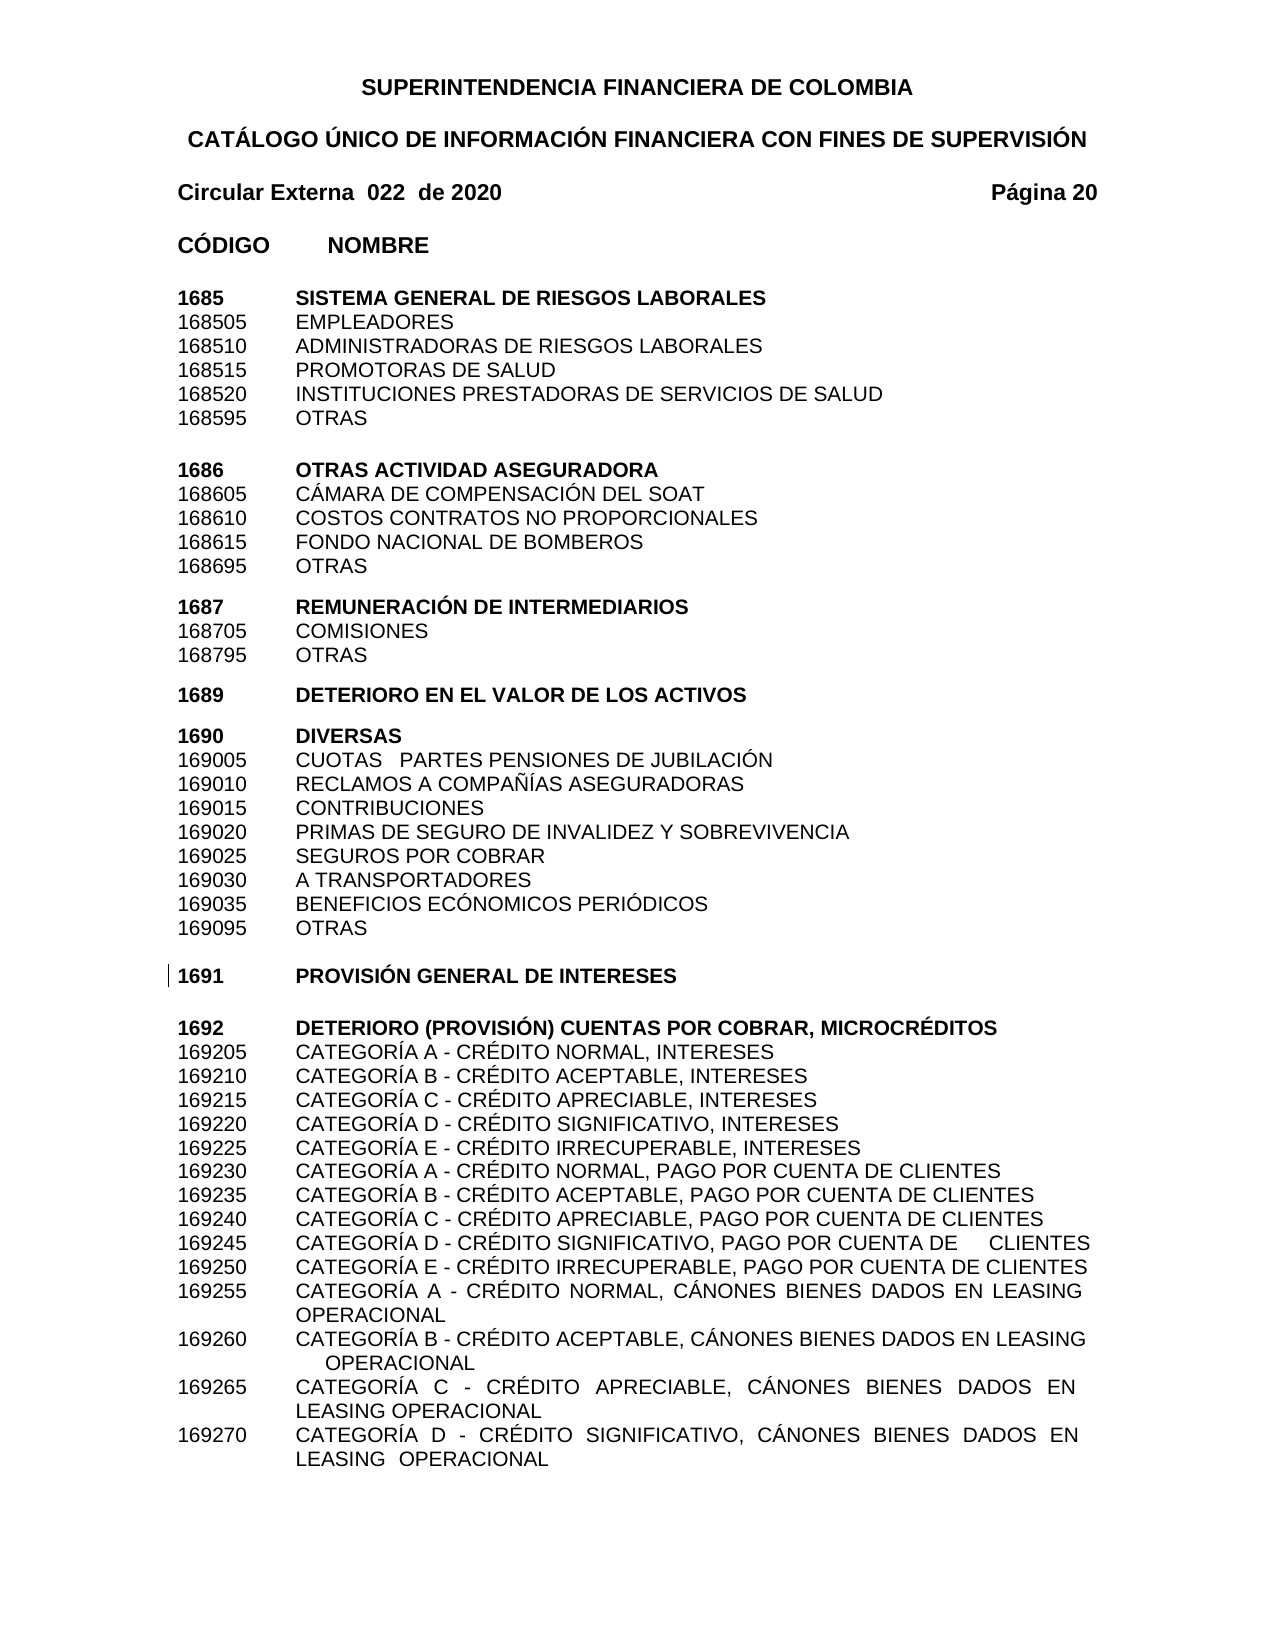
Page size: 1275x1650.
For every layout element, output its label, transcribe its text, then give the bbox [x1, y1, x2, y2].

text 169255 CATEGORÍA A - CRÉDITO NORMAL, CÁNONES BIENES DADOS EN LEASING OPERACIONAL [177, 1279, 1093, 1327]
text 168695 OTRAS [177, 554, 1093, 578]
text 169010 RECLAMOS A COMPAÑÍAS ASEGURADORAS [177, 772, 1093, 796]
text 1686 OTRAS ACTIVIDAD ASEGURADORA [177, 458, 1093, 482]
text 169265 CATEGORÍA C - CRÉDITO APRECIABLE, CÁNONES BIENES DADOS EN LEASING OPERACIONAL [177, 1375, 1093, 1423]
text 1690 DIVERSAS [177, 724, 1093, 748]
text 169215 CATEGORÍA C - CRÉDITO APRECIABLE, INTERESES [177, 1087, 1093, 1111]
text 168595 OTRAS [177, 406, 1093, 430]
text 169260 CATEGORÍA B - CRÉDITO ACEPTABLE, CÁNONES BIENES DADOS EN LEASING OPERACIONAL [177, 1327, 1093, 1375]
text 168515 PROMOTORAS DE SALUD [177, 358, 1093, 382]
text 168605 CÁMARA DE COMPENSACIÓN DEL SOAT [177, 482, 1093, 506]
text 169030 A TRANSPORTADORES [177, 868, 1093, 892]
text 169240 CATEGORÍA C - CRÉDITO APRECIABLE, PAGO POR CUENTA DE CLIENTES [177, 1207, 1093, 1231]
text 169220 CATEGORÍA D - CRÉDITO SIGNIFICATIVO, INTERESES [177, 1111, 1093, 1135]
text 168615 FONDO NACIONAL DE BOMBEROS [177, 530, 1093, 554]
text 1692 DETERIORO (PROVISIÓN) CUENTAS POR COBRAR, MICROCRÉDITOS [177, 1016, 1093, 1039]
text 168610 COSTOS CONTRATOS NO PROPORCIONALES [177, 506, 1093, 530]
text 168520 INSTITUCIONES PRESTADORAS DE SERVICIOS DE SALUD [177, 382, 1093, 406]
text 169235 CATEGORÍA B - CRÉDITO ACEPTABLE, PAGO POR CUENTA DE CLIENTES [177, 1183, 1093, 1207]
text 169270 CATEGORÍA D - CRÉDITO SIGNIFICATIVO, CÁNONES BIENES DADOS EN LEASING OPERACIONAL [177, 1423, 1093, 1471]
text 169020 PRIMAS DE SEGURO DE INVALIDEZ Y SOBREVIVENCIA [177, 820, 1093, 844]
text 169250 CATEGORÍA E - CRÉDITO IRRECUPERABLE, PAGO POR CUENTA DE CLIENTES [177, 1255, 1093, 1279]
text 168510 ADMINISTRADORAS DE RIESGOS LABORALES [177, 334, 1093, 358]
text 169035 BENEFICIOS ECÓNOMICOS PERIÓDICOS [177, 892, 1093, 916]
text 168795 OTRAS [177, 642, 1093, 666]
text 169230 CATEGORÍA A - CRÉDITO NORMAL, PAGO POR CUENTA DE CLIENTES [177, 1159, 1093, 1183]
text 1685 SISTEMA GENERAL DE RIESGOS LABORALES [177, 286, 1093, 310]
text 1691 PROVISIÓN GENERAL DE INTERESES [168, 963, 1093, 987]
text 168505 EMPLEADORES [177, 310, 1093, 334]
text 169245 CATEGORÍA D - CRÉDITO SIGNIFICATIVO, PAGO POR CUENTA DE CLIENTES [177, 1231, 1093, 1255]
text 169205 CATEGORÍA A - CRÉDITO NORMAL, INTERESES [177, 1039, 1093, 1063]
text 169095 OTRAS [177, 916, 1093, 939]
text 169210 CATEGORÍA B - CRÉDITO ACEPTABLE, INTERESES [177, 1063, 1093, 1087]
text 169025 SEGUROS POR COBRAR [177, 844, 1093, 868]
text 168705 COMISIONES [177, 618, 1093, 642]
text 1689 DETERIORO EN EL VALOR DE LOS ACTIVOS [177, 683, 1093, 707]
text 169015 CONTRIBUCIONES [177, 796, 1093, 820]
text 169005 CUOTAS PARTES PENSIONES DE JUBILACIÓN [177, 748, 1093, 772]
text 169225 CATEGORÍA E - CRÉDITO IRRECUPERABLE, INTERESES [177, 1135, 1093, 1159]
text 1687 REMUNERACIÓN DE INTERMEDIARIOS [177, 594, 1093, 618]
